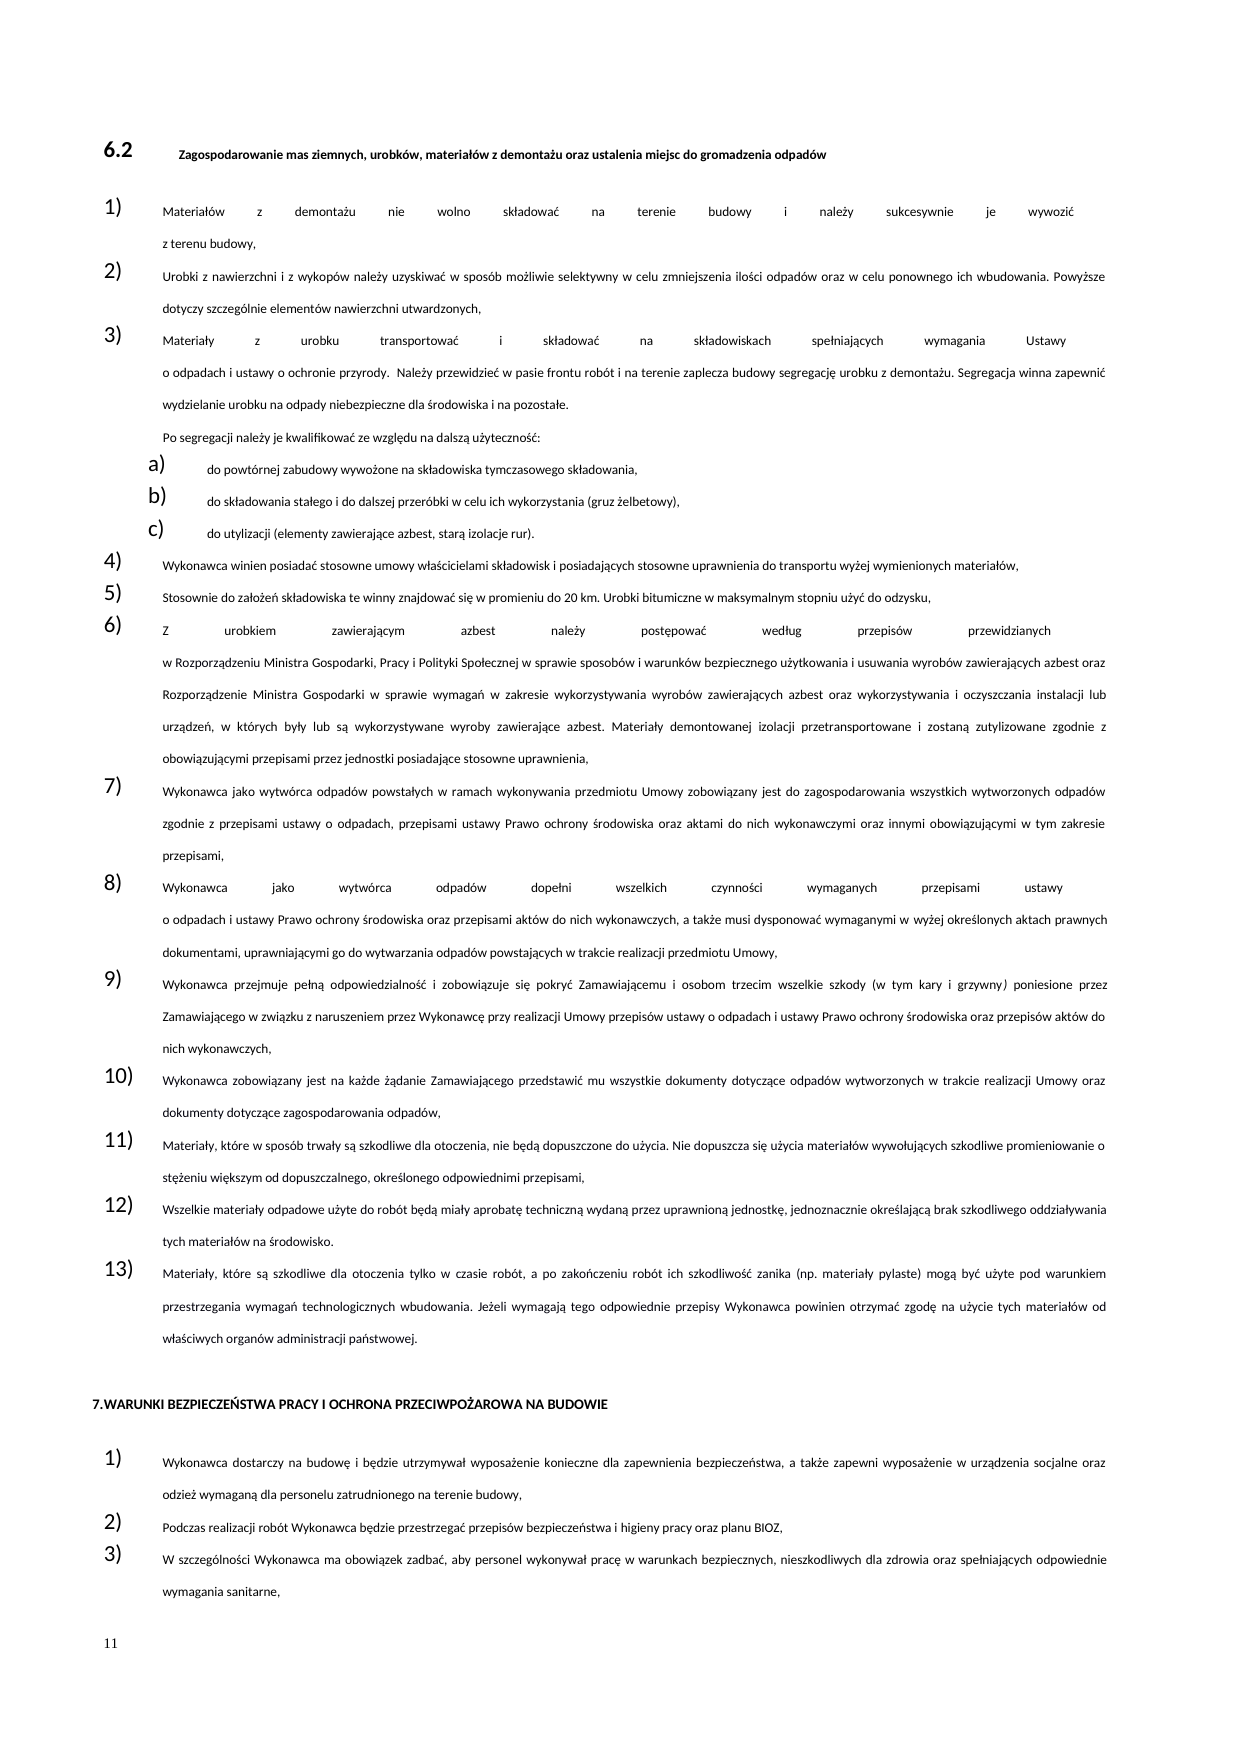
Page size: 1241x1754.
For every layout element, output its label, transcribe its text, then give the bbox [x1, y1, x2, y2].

list Materiały, które są szkodliwe dla otoczenia tylko w czasie robót, a po zakończeniu robót ich szkodliwość zanika (np. materiały pylaste) mogą być użyte pod warunkiem przestrzegania wymagań technologicznych wbudowania. Jeżeli wymagają tego odpowiednie przepisy Wykonawca powinien otrzymać zgodę na użycie tych materiałów od właściwych organów administracji państwowej. [103, 1254, 1107, 1346]
list do powtórnej zabudowy wywożone na składowiska tymczasowego składowania, [148, 449, 1107, 477]
text WARUNKI BEZPIECZEŃSTWA PRACY I OCHRONA PRZECIWPOŻAROWA NA BUDOWIE [103, 1383, 1107, 1413]
list Wykonawca zobowiązany jest na każde żądanie Zamawiającego przedstawić mu wszystkie dokumenty dotyczące odpadów wytworzonych w trakcie realizacji Umowy oraz dokumenty dotyczące zagospodarowania odpadów, [103, 1061, 1107, 1121]
list Wykonawca dostarczy na budowę i będzie utrzymywał wyposażenie konieczne dla zapewnienia bezpieczeństwa, a także zapewni wyposażenie w urządzenia socjalne oraz odzież wymaganą dla personelu zatrudnionego na terenie budowy, [103, 1443, 1107, 1503]
list W szczególności Wykonawca ma obowiązek zadbać, aby personel wykonywał pracę w warunkach bezpiecznych, nieszkodliwych dla zdrowia oraz spełniających odpowiednie wymagania sanitarne, [103, 1539, 1107, 1599]
list do składowania stałego i do dalszej przeróbki w celu ich wykorzystania (gruz żelbetowy), [148, 482, 1107, 509]
list Wykonawca jako wytwórca odpadów powstałych w ramach wykonywania przedmiotu Umowy zobowiązany jest do zagospodarowania wszystkich wytworzonych odpadów zgodnie z przepisami ustawy o odpadach, przepisami ustawy Prawo ochrony środowiska oraz aktami do nich wykonawczymi oraz innymi obowiązującymi w tym zakresie przepisami, [103, 771, 1107, 864]
list do utylizacji (elementy zawierające azbest, starą izolacje rur). [148, 514, 1107, 542]
list Materiały, które w sposób trwały są szkodliwe dla otoczenia, nie będą dopuszczone do użycia. Nie dopuszcza się użycia materiałów wywołujących szkodliwe promieniowanie o stężeniu większym od dopuszczalnego, określonego odpowiednimi przepisami, [103, 1125, 1107, 1186]
list Wykonawca przejmuje pełną odpowiedzialność i zobowiązuje się pokryć Zamawiającemu i osobom trzecim wszelkie szkody (w tym kary i grzywny) poniesione przez Zamawiającego w związku z naruszeniem przez Wykonawcę przy realizacji Umowy przepisów ustawy o odpadach i ustawy Prawo ochrony środowiska oraz przepisów aktów do nich wykonawczych, [103, 964, 1107, 1057]
list Materiałów z demontażu nie wolno składować na terenie budowy i należy sukcesywnie je wywozić z terenu budowy, [103, 192, 1107, 252]
list Stosownie do założeń składowiska te winny znajdować się w promieniu do 20 km. Urobki bitumiczne w maksymalnym stopniu użyć do odzysku, [103, 578, 1107, 606]
list Zagospodarowanie mas ziemnych, urobków, materiałów z demontażu oraz ustalenia miejsc do gromadzenia odpadów [103, 135, 1107, 163]
list Materiały z urobku transportować i składować na składowiskach spełniających wymagania Ustawy o odpadach i ustawy o ochronie przyrody. Należy przewidzieć w pasie frontu robót i na terenie zaplecza budowy segregację urobku z demontażu. Segregacja winna zapewnić wydzielanie urobku na odpady niebezpieczne dla środowiska i na pozostałe. [103, 321, 1107, 413]
list Urobki z nawierzchni i z wykopów należy uzyskiwać w sposób możliwie selektywny w celu zmniejszenia ilości odpadów oraz w celu ponownego ich wbudowania. Powyższe dotyczy szczególnie elementów nawierzchni utwardzonych, [103, 256, 1107, 316]
list Podczas realizacji robót Wykonawca będzie przestrzegać przepisów bezpieczeństwa i higieny pracy oraz planu BIOZ, [103, 1507, 1107, 1535]
list Wykonawca jako wytwórca odpadów dopełni wszelkich czynności wymaganych przepisami ustawy o odpadach i ustawy Prawo ochrony środowiska oraz przepisami aktów do nich wykonawczych, a także musi dysponować wymaganymi w wyżej określonych aktach prawnych dokumentami, uprawniającymi go do wytwarzania odpadów powstających w trakcie realizacji przedmiotu Umowy, [103, 868, 1107, 960]
list Wszelkie materiały odpadowe użyte do robót będą miały aprobatę techniczną wydaną przez uprawnioną jednostkę, jednoznacznie określającą brak szkodliwego oddziaływania tych materiałów na środowisko. [103, 1190, 1107, 1250]
list Wykonawca winien posiadać stosowne umowy właścicielami składowisk i posiadających stosowne uprawnienia do transportu wyżej wymienionych materiałów, [103, 546, 1107, 574]
text Po segregacji należy je kwalifikować ze względu na dalszą użyteczność: [163, 417, 1107, 445]
list Z urobkiem zawierającym azbest należy postępować według przepisów przewidzianych w Rozporządzeniu Ministra Gospodarki, Pracy i Polityki Społecznej w sprawie sposobów i warunków bezpiecznego użytkowania i usuwania wyrobów zawierających azbest oraz Rozporządzenie Ministra Gospodarki w sprawie wymagań w zakresie wykorzystywania wyrobów zawierających azbest oraz wykorzystywania i oczyszczania instalacji lub urządzeń, w których były lub są wykorzystywane wyroby zawierające azbest. Materiały demontowanej izolacji przetransportowane i zostaną zutylizowane zgodnie z obowiązującymi przepisami przez jednostki posiadające stosowne uprawnienia, [103, 610, 1107, 767]
